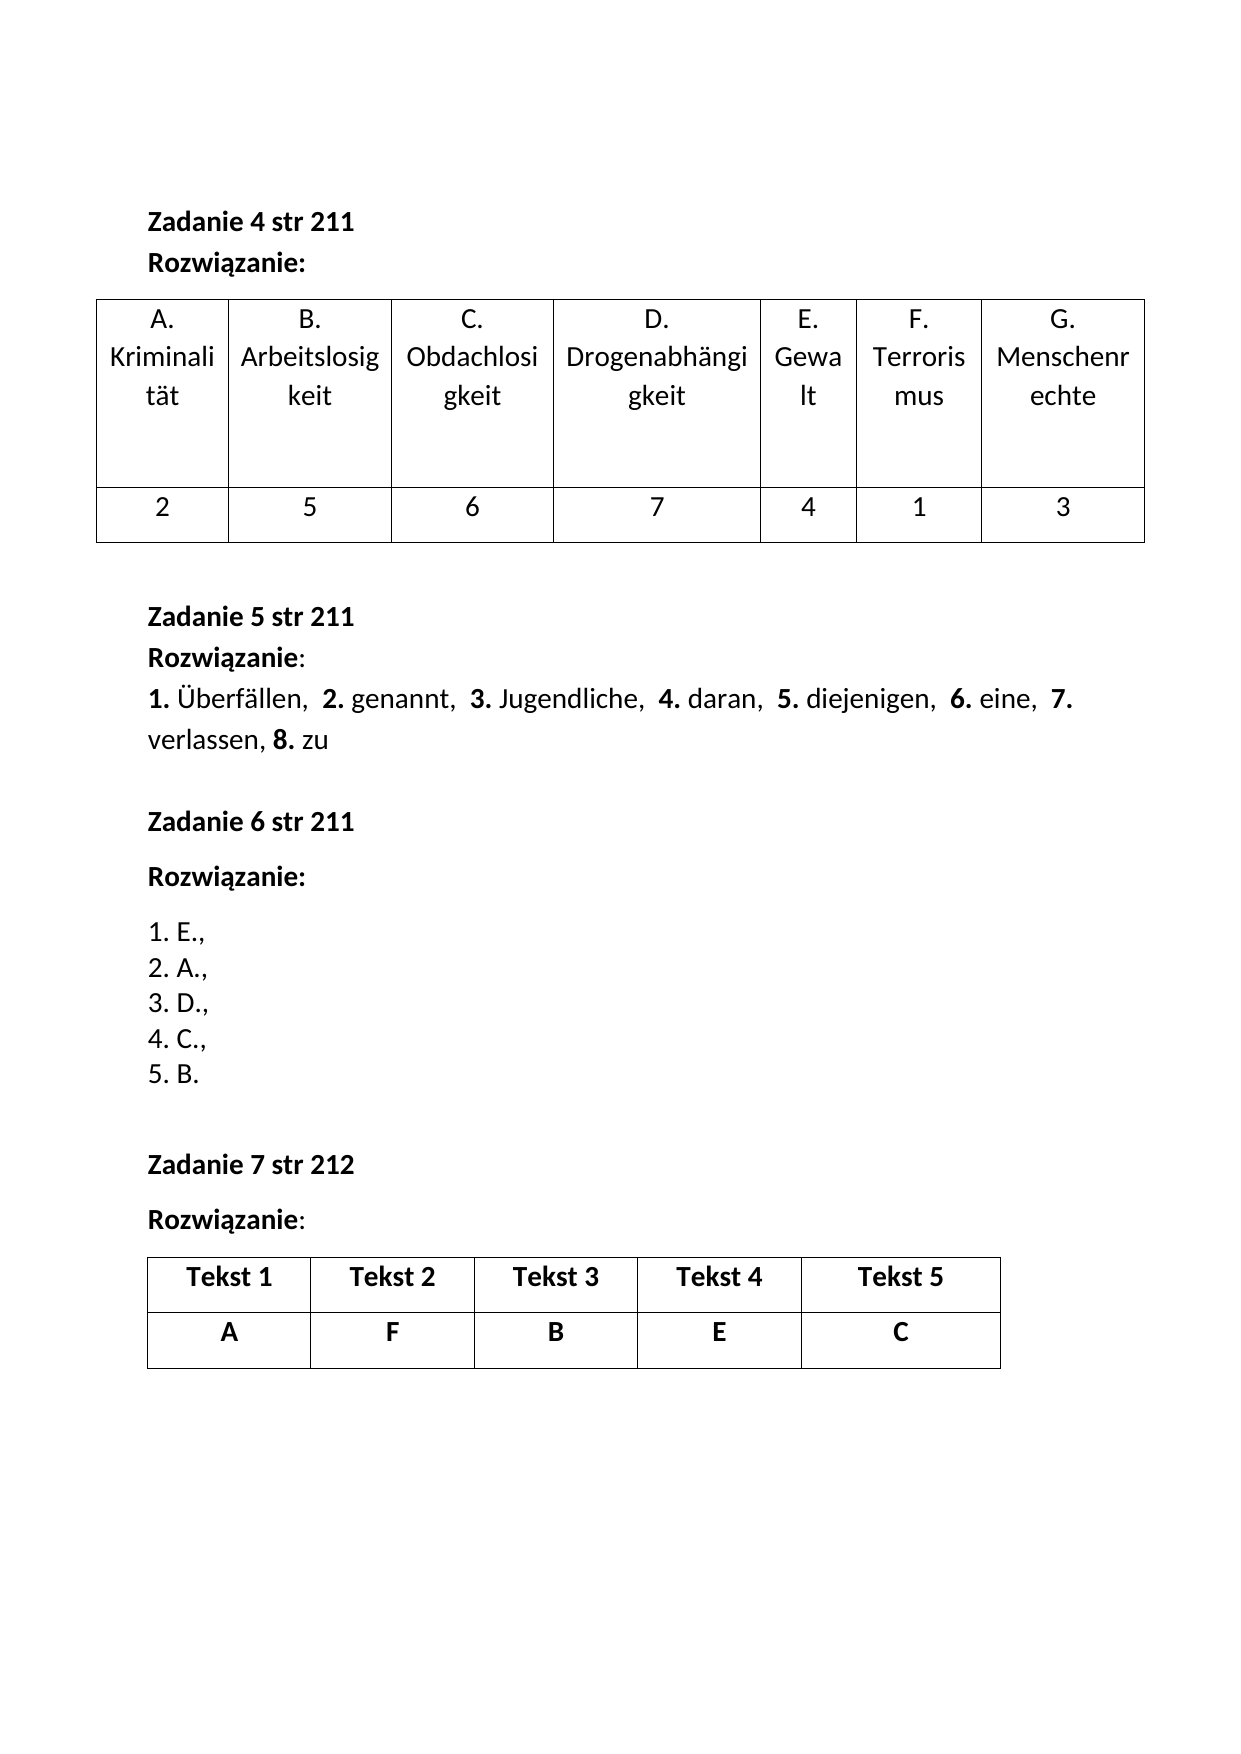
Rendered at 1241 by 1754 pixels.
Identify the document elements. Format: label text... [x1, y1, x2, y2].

table_header C. Obdachlosigkeit [392, 300, 553, 487]
table_cell B [475, 1313, 637, 1367]
table_cell 3 [982, 488, 1144, 542]
table_header A. Kriminalität [97, 300, 228, 487]
text Zadanie 7 str 212 [148, 1146, 1093, 1182]
text 4. C., [148, 1020, 1093, 1056]
table_cell C [802, 1313, 1000, 1367]
text Zadanie 4 str 211 [148, 203, 1093, 238]
table_cell 5 [229, 488, 391, 542]
text Rozwiązanie: [148, 639, 1093, 675]
table_cell 2 [97, 488, 228, 542]
table_header G. Menschenrechte [982, 300, 1144, 487]
text 1. Überfällen, 2. genannt, 3. Jugendliche, 4. daran, 5. diejenigen, 6. eine, 7. verlassen, 8. zu [148, 680, 1093, 757]
table_header E. Gewalt [761, 300, 856, 487]
table_header B. Arbeitslosigkeit [229, 300, 391, 487]
table_header Tekst 1 [148, 1258, 310, 1312]
text Rozwiązanie: [148, 1201, 1093, 1237]
text 1. E., [148, 913, 1093, 949]
text 2. A., [148, 949, 1093, 984]
text 3. D., [148, 984, 1093, 1020]
text Rozwiązanie: [148, 244, 1093, 279]
table_header Tekst 5 [802, 1258, 1000, 1312]
table_header Tekst 2 [311, 1258, 474, 1312]
table_header D. Drogenabhängigkeit [554, 300, 760, 487]
table_cell 6 [392, 488, 553, 542]
table_cell 4 [761, 488, 856, 542]
table_header Tekst 4 [638, 1258, 801, 1312]
text Zadanie 6 str 211 [148, 803, 1093, 838]
table_header F. Terrorismus [857, 300, 981, 487]
text Zadanie 5 str 211 [148, 598, 1093, 634]
text Rozwiązanie: [148, 858, 1093, 894]
table_cell F [311, 1313, 474, 1367]
table_cell 1 [857, 488, 981, 542]
text 5. B. [148, 1056, 1093, 1091]
table_cell 7 [554, 488, 760, 542]
table_header Tekst 3 [475, 1258, 637, 1312]
table_cell E [638, 1313, 801, 1367]
table_cell A [148, 1313, 310, 1367]
